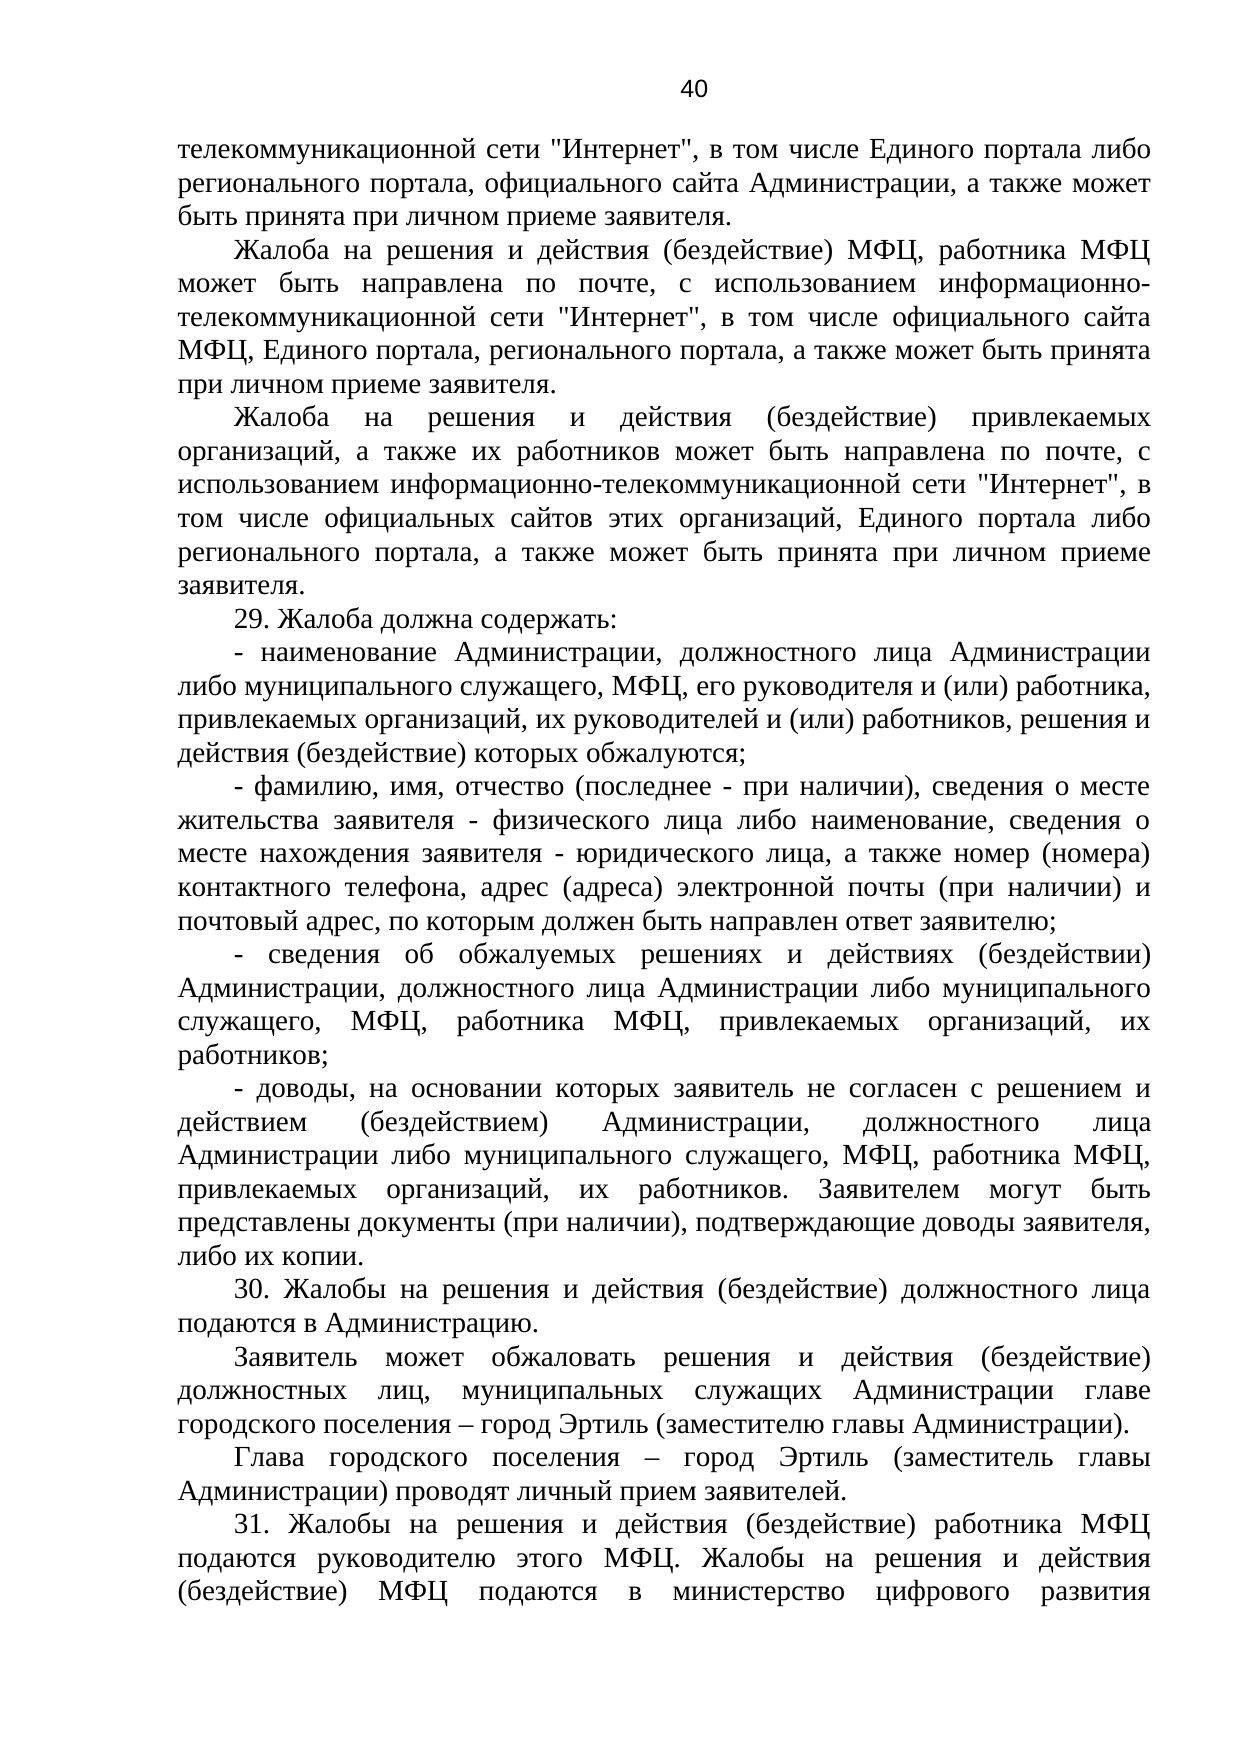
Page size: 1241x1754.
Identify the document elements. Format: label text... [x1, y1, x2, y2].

text Жалоба на решения и действия (бездействие) МФЦ, работника МФЦ может быть направлена по почте, с использованием информационно-телекоммуникационной сети "Интернет", в том числе официального сайта МФЦ, Единого портала, регионального портала, а также может быть принята при личном приеме заявителя. [177, 232, 1152, 399]
text 30. Жалобы на решения и действия (бездействие) должностного лица подаются в Администрацию. [177, 1272, 1152, 1339]
text Заявитель может обжаловать решения и действия (бездействие) должностных лиц, муниципальных служащих Администрации главе городского поселения – город Эртиль (заместителю главы Администрации). [177, 1339, 1152, 1439]
text - фамилию, имя, отчество (последнее - при наличии), сведения о месте жительства заявителя - физического лица либо наименование, сведения о месте нахождения заявителя - юридического лица, а также номер (номера) контактного телефона, адрес (адреса) электронной почты (при наличии) и почтовый адрес, по которым должен быть направлен ответ заявителю; [177, 768, 1152, 936]
text - сведения об обжалуемых решениях и действиях (бездействии) Администрации, должностного лица Администрации либо муниципального служащего, МФЦ, работника МФЦ, привлекаемых организаций, их работников; [177, 936, 1152, 1070]
text Жалоба на решения и действия (бездействие) привлекаемых организаций, а также их работников может быть направлена по почте, с использованием информационно-телекоммуникационной сети "Интернет", в том числе официальных сайтов этих организаций, Единого портала либо регионального портала, а также может быть принята при личном приеме заявителя. [177, 399, 1152, 601]
text 29. Жалоба должна содержать: [177, 601, 1152, 634]
text - доводы, на основании которых заявитель не согласен с решением и действием (бездействием) Администрации, должностного лица Администрации либо муниципального служащего, МФЦ, работника МФЦ, привлекаемых организаций, их работников. Заявителем могут быть представлены документы (при наличии), подтверждающие доводы заявителя, либо их копии. [177, 1070, 1152, 1272]
text - наименование Администрации, должностного лица Администрации либо муниципального служащего, МФЦ, его руководителя и (или) работника, привлекаемых организаций, их руководителей и (или) работников, решения и действия (бездействие) которых обжалуются; [177, 634, 1152, 768]
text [177, 131, 1152, 232]
text Глава городского поселения – город Эртиль (заместитель главы Администрации) проводят личный прием заявителей. [177, 1439, 1152, 1506]
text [177, 1506, 1152, 1607]
